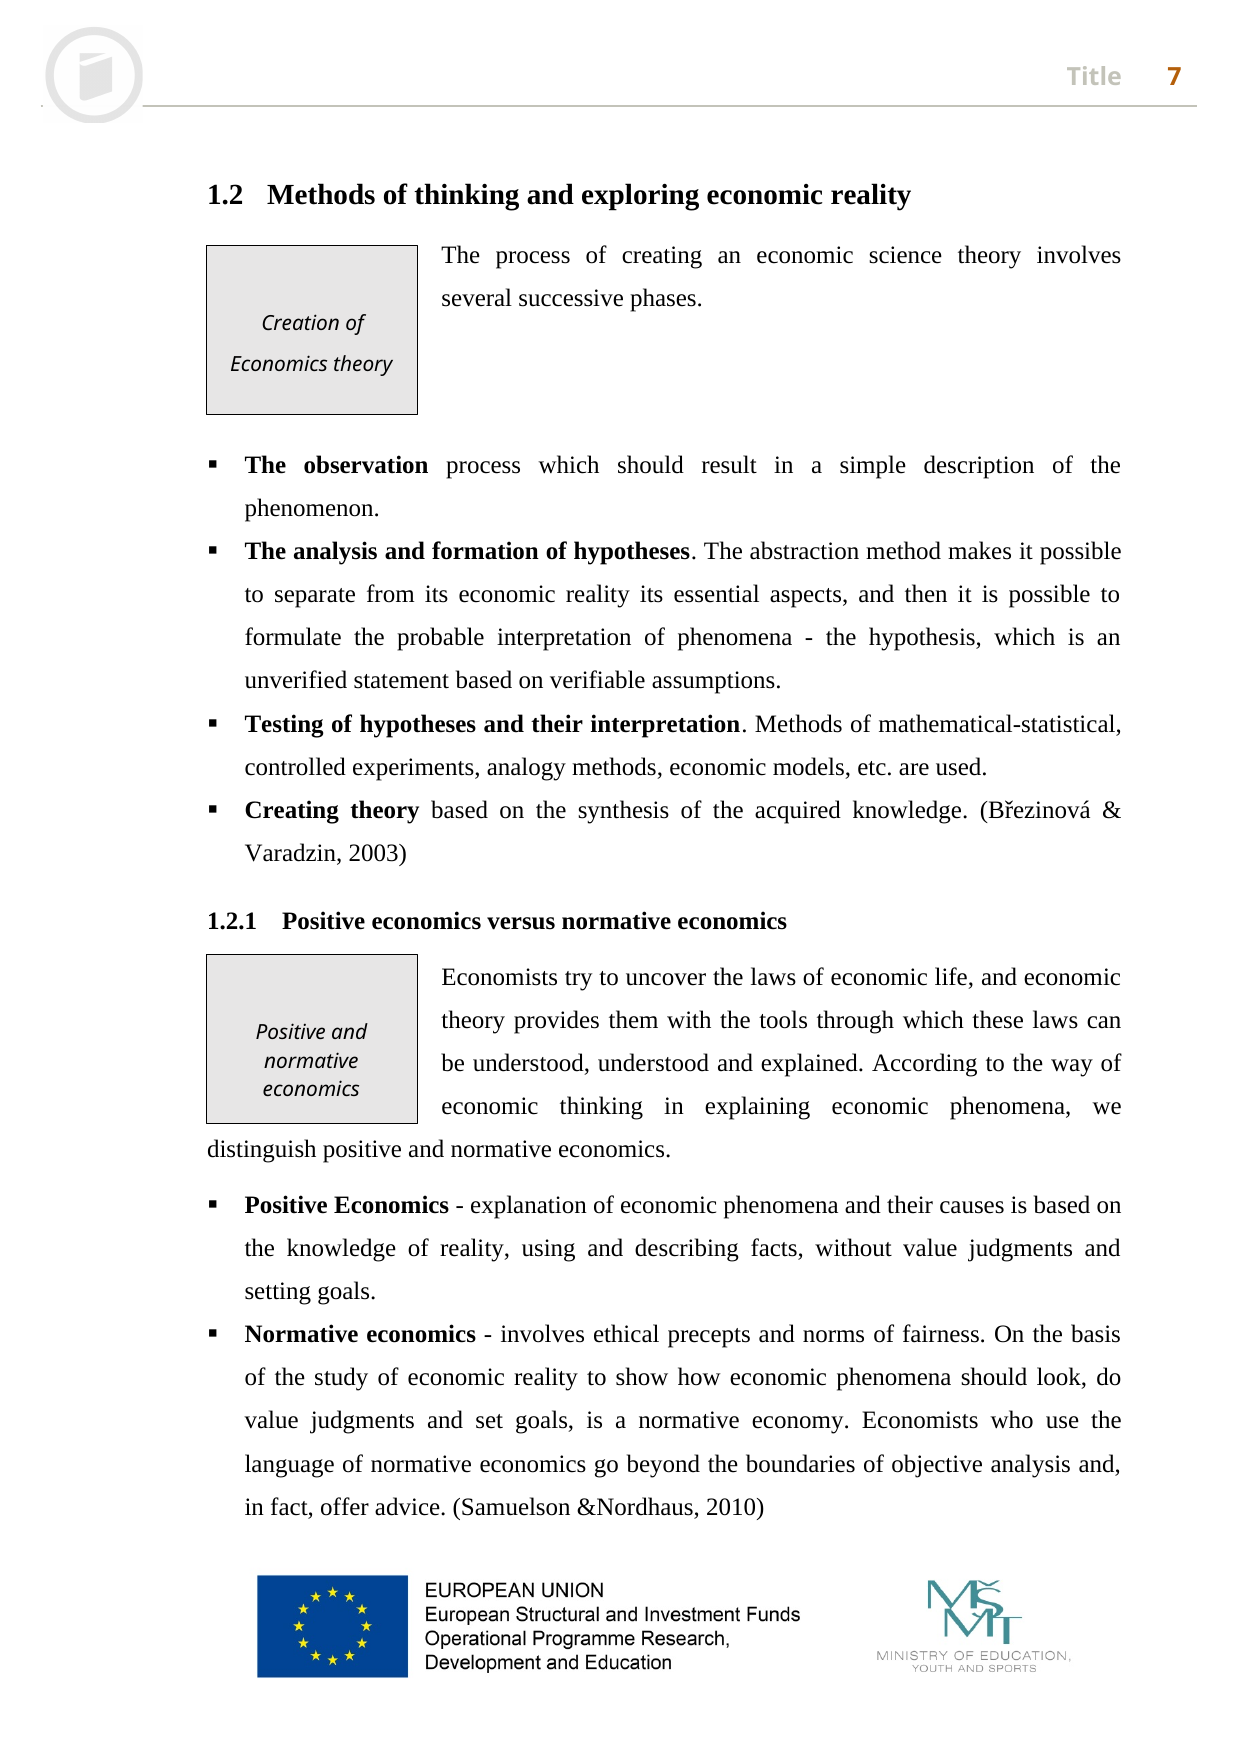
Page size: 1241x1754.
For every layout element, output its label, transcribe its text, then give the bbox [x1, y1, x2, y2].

text The process of creating an economic science theory involves several successive phases. [207, 240, 1122, 312]
list Testing of hypotheses and their interpretation. Methods of mathematical-statistical, controlled experiments, analogy methods, economic models, etc. are used. [207, 709, 1122, 781]
text Economists try to uncover the laws of economic life, and economic theory provides them with the tools through which these laws can be understood, understood and explained. According to the way of economic thinking in explaining economic phenomena, we distinguish positive and normative economics. [207, 962, 1122, 1163]
list The observation process which should result in a simple description of the phenomenon. [207, 450, 1122, 522]
subtitle Methods of thinking and exploring economic reality [207, 177, 1122, 211]
picture [206, 1524, 1121, 1728]
subtitle Positive economics versus normative economics [207, 906, 1122, 935]
list The analysis and formation of hypotheses. The abstraction method makes it possible to separate from its economic reality its essential aspects, and then it is possible to formulate the probable interpretation of phenomena - the hypothesis, which is an unverified statement based on verifiable assumptions. [207, 536, 1122, 694]
list Creating theory based on the synthesis of the acquired knowledge. (Březinová & Varadzin, 2003) [207, 795, 1122, 867]
list Positive Economics - explanation of economic phenomena and their causes is based on the knowledge of reality, using and describing facts, without value judgments and setting goals. [207, 1190, 1122, 1305]
list Normative economics - involves ethical precepts and norms of fairness. On the basis of the study of economic reality to show how economic phenomena should look, do value judgments and set goals, is a normative economy. Economists who use the language of normative economics go beyond the boundaries of objective analysis and, in fact, offer advice. (Samuelson &Nordhaus, 2010) [207, 1319, 1122, 1521]
